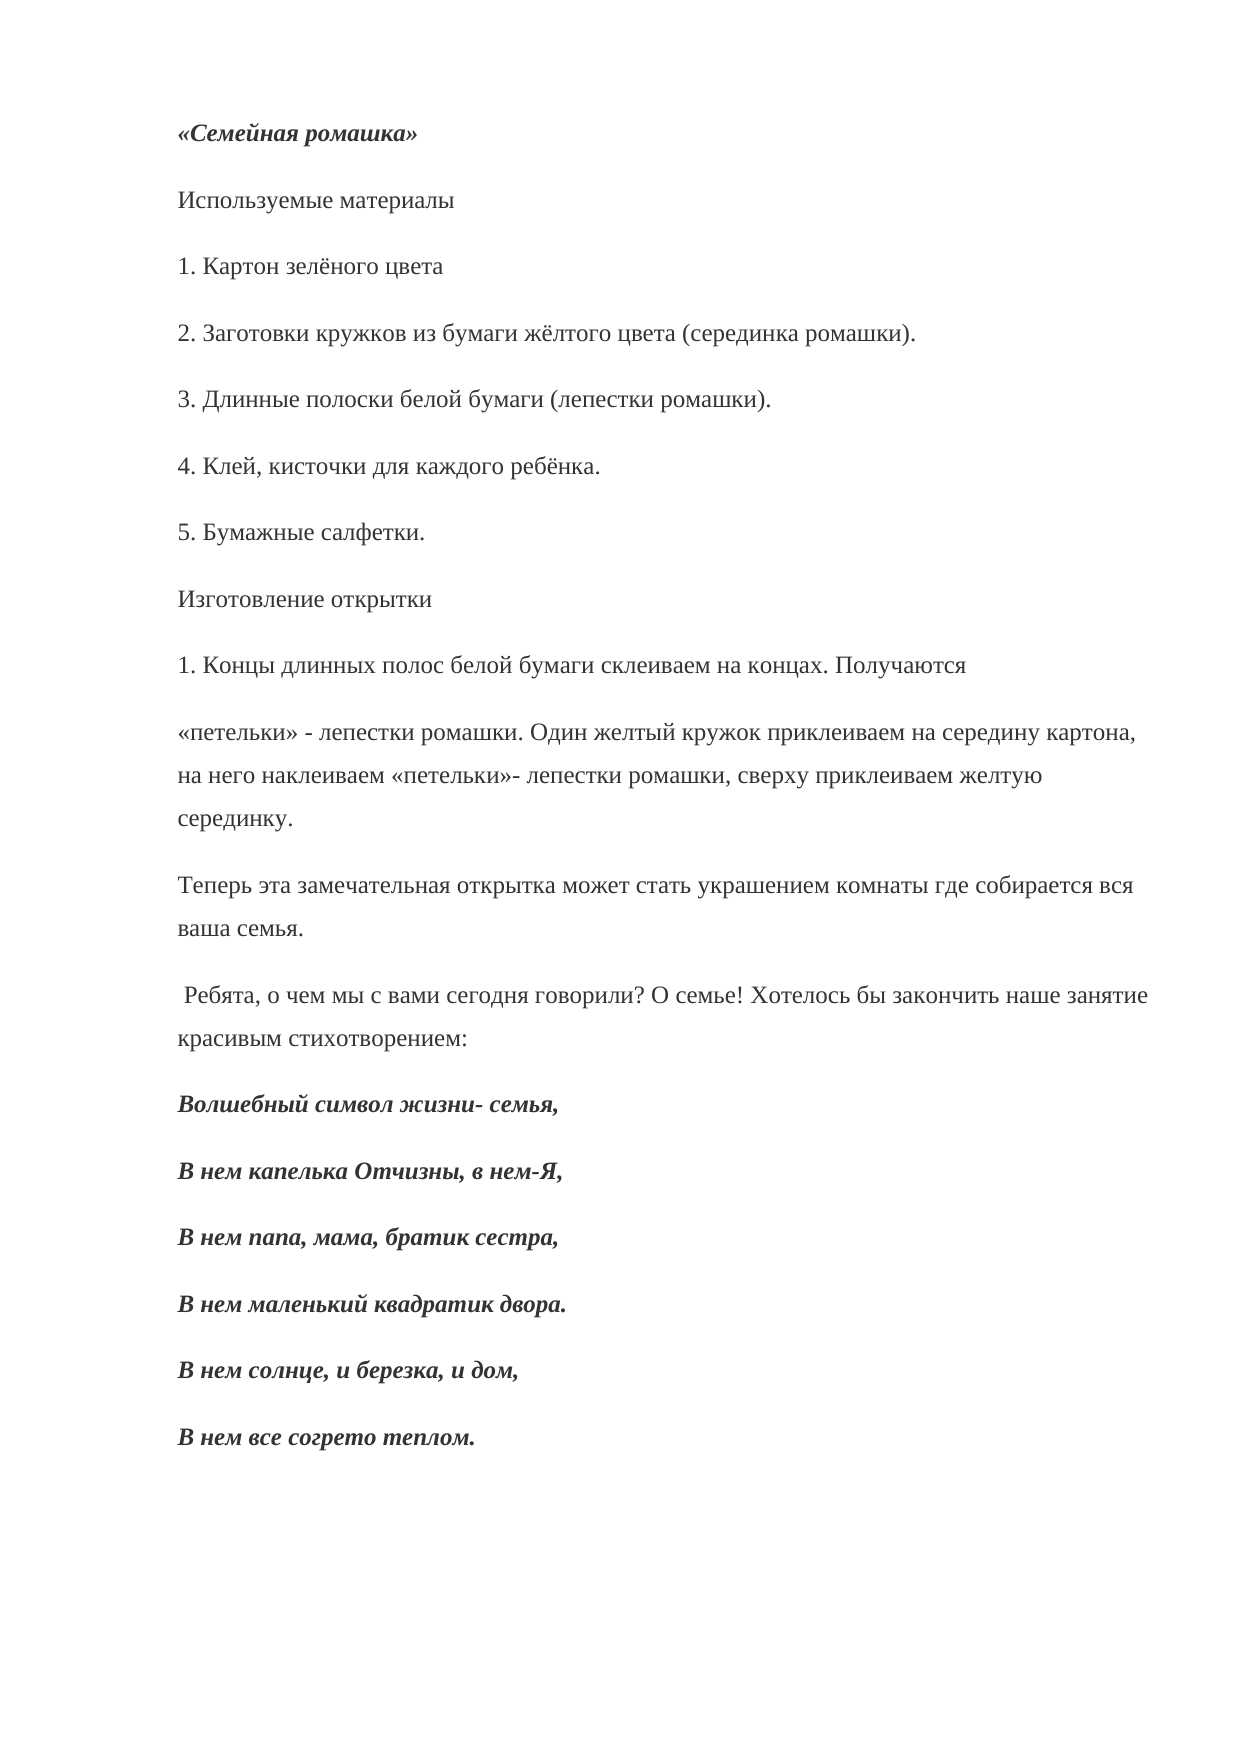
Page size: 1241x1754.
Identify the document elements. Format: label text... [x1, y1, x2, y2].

text «петельки» - лепестки ромашки. Один желтый кружок приклеиваем на середину картона, на него наклеиваем «петельки»- лепестки ромашки, сверху приклеиваем желтую серединку. [177, 717, 1152, 832]
text Ребята, о чем мы с вами сегодня говорили? О семье! Хотелось бы закончить наше занятие красивым стихотворением: [177, 980, 1152, 1052]
text В нем все согрето теплом. [177, 1422, 1152, 1451]
text В нем маленький квадратик двора. [177, 1289, 1152, 1318]
text 3. Длинные полоски белой бумаги (лепестки ромашки). [177, 384, 1152, 413]
text Используемые материалы [177, 185, 1152, 213]
text «Семейная ромашка» [177, 118, 1152, 147]
text Волшебный символ жизни- семья, [177, 1089, 1152, 1118]
text 2. Заготовки кружков из бумаги жёлтого цвета (серединка ромашки). [177, 318, 1152, 347]
text Изготовление открытки [177, 584, 1152, 613]
text 1. Концы длинных полос белой бумаги склеиваем на концах. Получаются [177, 651, 1152, 679]
text В нем папа, мама, братик сестра, [177, 1222, 1152, 1251]
text Теперь эта замечательная открытка может стать украшением комнаты где собирается вся ваша семья. [177, 870, 1152, 942]
text В нем солнце, и березка, и дом, [177, 1356, 1152, 1384]
text 5. Бумажные салфетки. [177, 517, 1152, 546]
text В нем капелька Отчизны, в нем-Я, [177, 1156, 1152, 1185]
text 4. Клей, кисточки для каждого ребёнка. [177, 451, 1152, 480]
text 1. Картон зелёного цвета [177, 251, 1152, 280]
